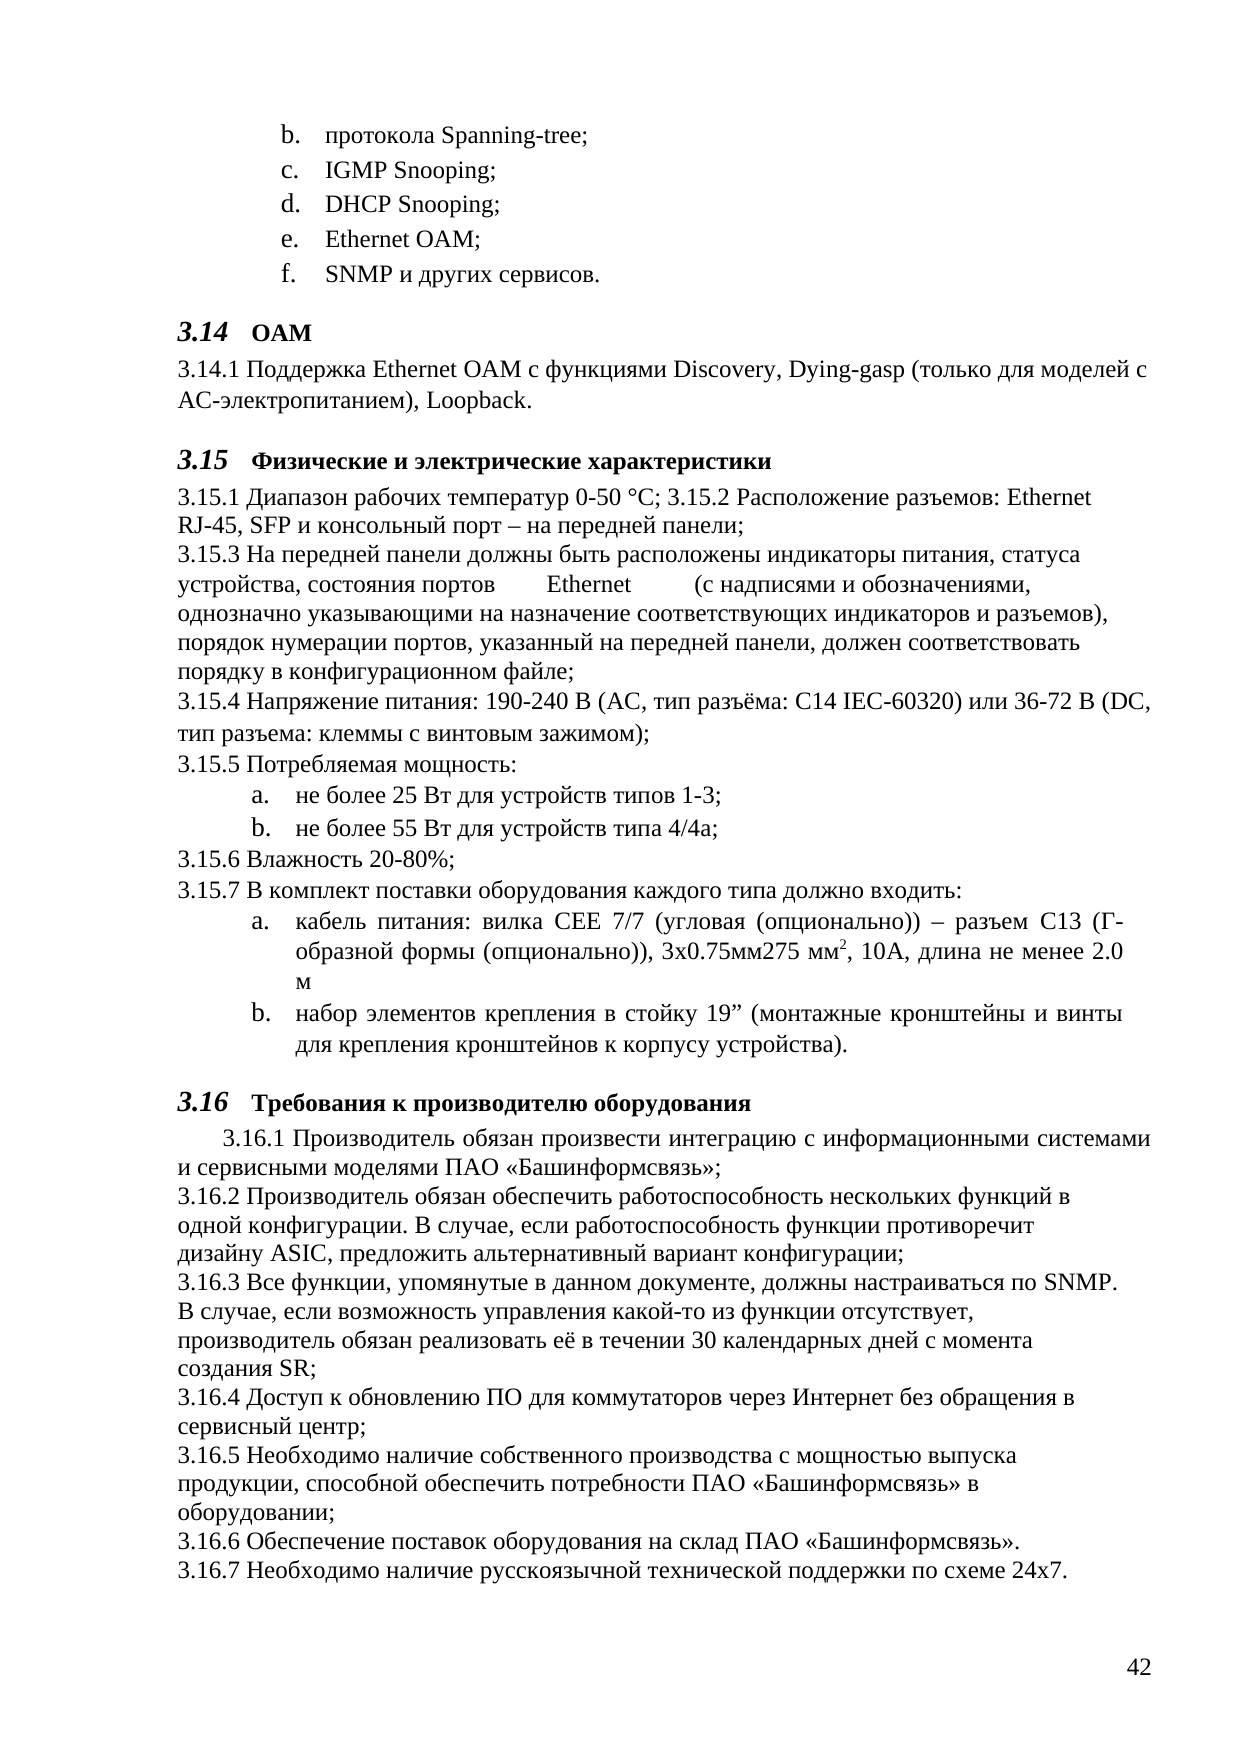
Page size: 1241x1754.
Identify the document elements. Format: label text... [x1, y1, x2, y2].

text 3.15.1 Диапазон рабочих температур 0-50 °С; 3.15.2 Расположение разъемов: Ethernet RJ-45, SFP и консольный порт – на передней панели; [177, 482, 1123, 539]
list Физические и электрические характеристики [177, 442, 1152, 476]
text 3.15.6 Влажность 20-80%; [177, 844, 1152, 872]
text 3.14.1 Поддержка Ethernet OAM с функциями Discovery, Dying-gasp (только для моделей с AC-электропитанием), Loopback. [177, 354, 1152, 414]
text 3.15.5 Потребляемая мощность: [177, 749, 1123, 778]
list OAM [177, 314, 1152, 348]
text 3.16.4 Доступ к обновлению ПО для коммутаторов через Интернет без обращения в сервисный центр; [177, 1382, 1123, 1440]
text 3.15.7 В комплект поставки оборудования каждого типа должно входить: [177, 875, 1123, 904]
list набор элементов крепления в стойку 19” (монтажные кронштейны и винты для крепления кронштейнов к корпусу устройства). [251, 997, 1123, 1058]
text 3.16.2 Производитель обязан обеспечить работоспособность нескольких функций в одной конфигурации. В случае, если работоспособность функции противоречит дизайну ASIC, предложить альтернативный вариант конфигурации; [177, 1181, 1123, 1267]
text 3.16.6 Обеспечение поставок оборудования на склад ПАО «Башинформсвязь». [177, 1526, 1123, 1555]
list DHCP Snooping; [281, 187, 1152, 219]
list Требования к производителю оборудования [177, 1084, 1152, 1117]
text 3.16.3 Все функции, упомянутые в данном документе, должны настраиваться по SNMP. В случае, если возможность управления какой-то из функции отсутствует, производитель обязан реализовать её в течении 30 календарных дней с момента создания SR; [177, 1267, 1123, 1382]
list IGMP Snooping; [281, 153, 1152, 184]
text 3.16.7 Необходимо наличие русскоязычной технической поддержки по схеме 24х7. [177, 1555, 1123, 1583]
list не более 55 Вт для устройств типа 4/4a; [251, 811, 1123, 842]
text 3.16.1 Производитель обязан произвести интеграцию с информационными системами и сервисными моделями ПАО «Башинформсвязь»; [177, 1123, 1152, 1181]
text 3.16.5 Необходимо наличие собственного производства с мощностью выпуска продукции, способной обеспечить потребности ПАО «Башинформсвязь» в оборудовании; [177, 1440, 1123, 1526]
list Ethernet OAM; [281, 222, 1152, 253]
list не более 25 Вт для устройств типов 1-3; [251, 778, 1123, 809]
list протокола Spanning-tree; [281, 118, 1152, 149]
list SNMP и других сервисов. [281, 257, 1152, 288]
list кабель питания: вилка CEE 7/7 (угловая (опционально)) – разъем C13 (Г-образной формы (опционально)), 3x0.75мм275 мм2, 10A, длина не менее 2.0 м [251, 904, 1123, 995]
text 3.15.4 Напряжение питания: 190-240 В (AC, тип разъёма: C14 IEC-60320) или 36-72 В (DC, тип разъема: клеммы с винтовым зажимом); [177, 686, 1152, 746]
text 3.15.3 На передней панели должны быть расположены индикаторы питания, статуса устройства, состояния портов Ethernet (c надписями и обозначениями, однозначно указывающими на назначение соответствующих индикаторов и разъемов), порядок нумерации портов, указанный на передней панели, должен соответствовать порядку в конфигурационном файле; [177, 539, 1125, 685]
